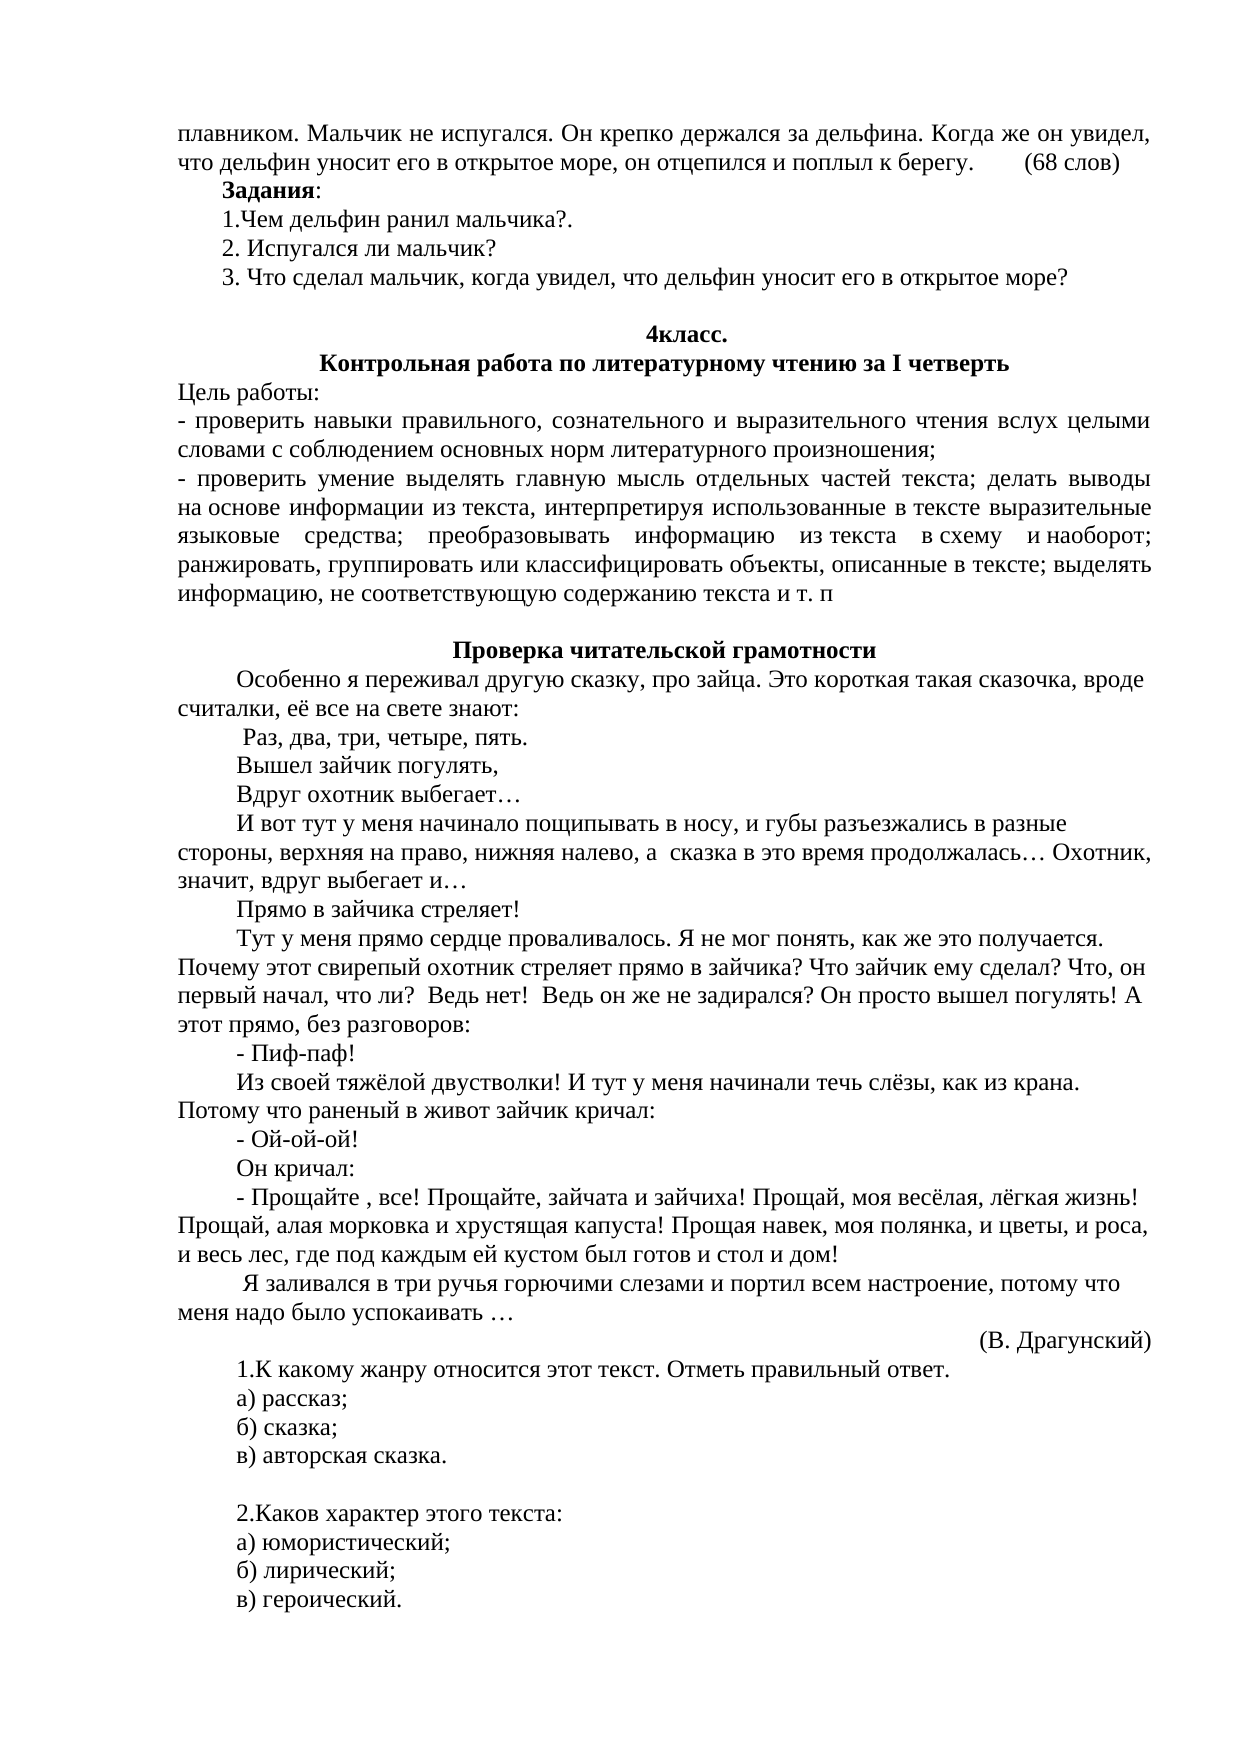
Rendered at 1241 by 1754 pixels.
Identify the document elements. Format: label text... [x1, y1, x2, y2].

text (В. Драгунский) [177, 1326, 1152, 1354]
text Вдруг охотник выбегает… [177, 779, 1152, 808]
text 1.К какому жанру относится этот текст. Отметь правильный ответ. [177, 1354, 1152, 1383]
text Контрольная работа по литературному чтению за I четверть [177, 348, 1152, 377]
text 4класс. [177, 319, 1152, 348]
text - проверить навыки правильного, сознательного и выразительного чтения вслух целыми словами с соблюдением основных норм литературного произношения; [177, 406, 1152, 463]
text Особенно я переживал другую сказку, про зайца. Это короткая такая сказочка, вроде считалки, её все на свете знают: [177, 664, 1152, 722]
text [177, 118, 1152, 176]
text Из своей тяжёлой двустволки! И тут у меня начинали течь слёзы, как из крана. Потому что раненый в живот зайчик кричал: [177, 1067, 1152, 1124]
text - Ой-ой-ой! [177, 1124, 1152, 1153]
text - Пиф-паф! [177, 1038, 1152, 1067]
text Цель работы: [177, 377, 1152, 406]
text а) рассказ; [177, 1383, 1152, 1412]
text 2. Испугался ли мальчик? [177, 233, 1152, 262]
text - Прощайте , все! Прощайте, зайчата и зайчиха! Прощай, моя весёлая, лёгкая жизнь! Прощай, алая морковка и хрустящая капуста! Прощая навек, моя полянка, и цветы, и роса, и весь лес, где под каждым ей кустом был готов и стол и дом! [177, 1182, 1152, 1268]
text а) юмористический; [177, 1527, 1152, 1556]
text б) лирический; [177, 1556, 1152, 1584]
text И вот тут у меня начинало пощипывать в носу, и губы разъезжались в разные стороны, верхняя на право, нижняя налево, а сказка в это время продолжалась… Охотник, значит, вдруг выбегает и… [177, 808, 1152, 894]
text Задания: [177, 176, 1152, 204]
text 1.Чем дельфин ранил мальчика?. [177, 204, 1152, 233]
text в) героический. [177, 1584, 1152, 1613]
text Раз, два, три, четыре, пять. [177, 722, 1152, 751]
text Прямо в зайчика стреляет! [177, 894, 1152, 923]
text Он кричал: [177, 1153, 1152, 1182]
text б) сказка; [177, 1412, 1152, 1441]
text 3. Что сделал мальчик, когда увидел, что дельфин уносит его в открытое море? [177, 262, 1152, 291]
text - проверить умение выделять главную мысль отдельных частей текста; делать выводы на основе информации из текста, интерпретируя использованные в тексте выразительные языковые средства; преобразовывать информацию из текста в схему и наоборот; ранжировать, группировать или классифицировать объекты, описанные в тексте; выделять информацию, не соответствующую содержанию текста и т. п [177, 463, 1152, 607]
text 2.Каков характер этого текста: [177, 1498, 1152, 1527]
text Тут у меня прямо сердце проваливалось. Я не мог понять, как же это получается. Почему этот свирепый охотник стреляет прямо в зайчика? Что зайчик ему сделал? Что, он первый начал, что ли? Ведь нет! Ведь он же не задирался? Он просто вышел погулять! А этот прямо, без разговоров: [177, 923, 1152, 1038]
text Я заливался в три ручья горючими слезами и портил всем настроение, потому что меня надо было успокаивать … [177, 1268, 1152, 1326]
text Проверка читательской грамотности [177, 636, 1152, 664]
text Вышел зайчик погулять, [177, 751, 1152, 779]
text в) авторская сказка. [177, 1441, 1152, 1469]
